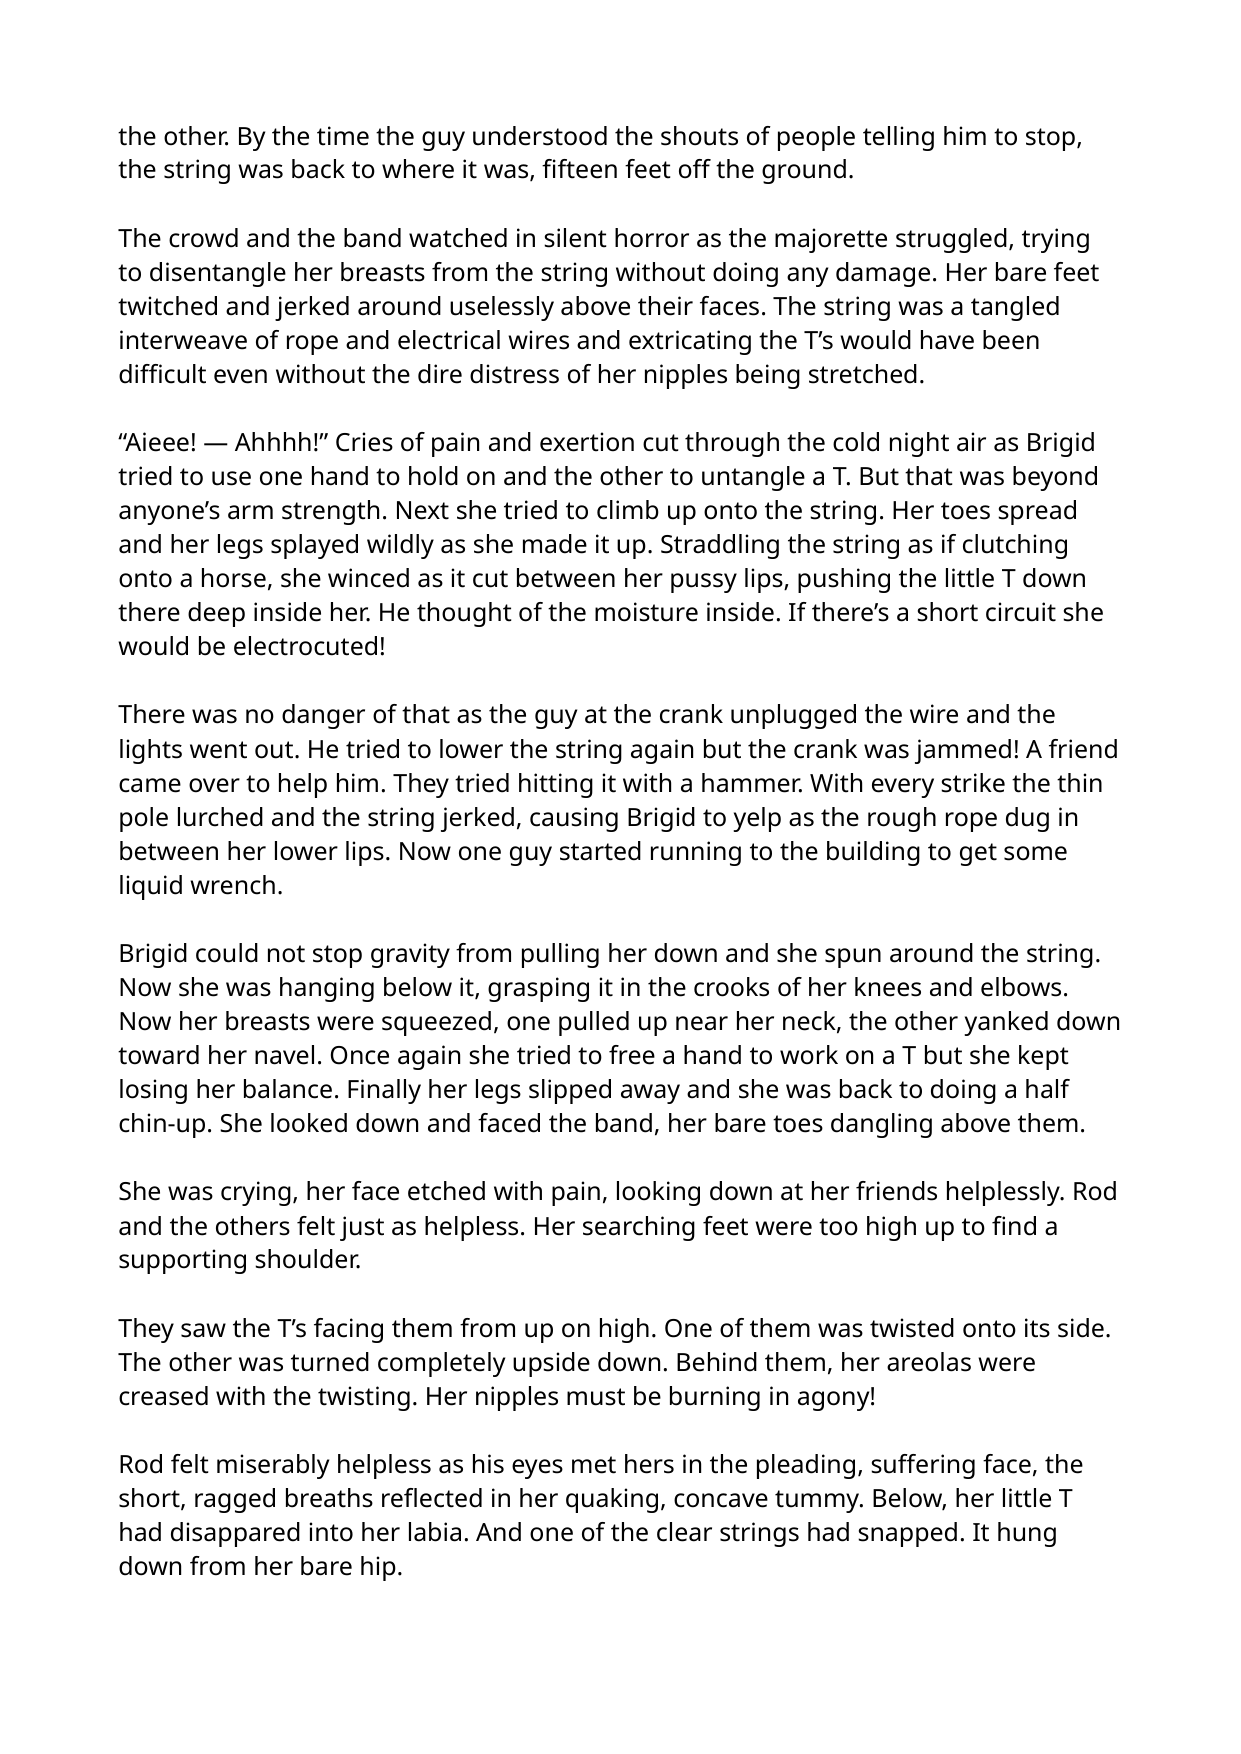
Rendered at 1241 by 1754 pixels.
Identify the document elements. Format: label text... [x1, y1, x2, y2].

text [118, 118, 1122, 186]
text “Aieee! — Ahhhh!” Cries of pain and exertion cut through the cold night air as Brigid tried to use one hand to hold on and the other to untangle a T. But that was beyond anyone’s arm strength. Next she tried to climb up onto the string. Her toes spread and her legs splayed wildly as she made it up. Straddling the string as if clutching onto a horse, she winced as it cut between her pussy lips, pushing the little T down there deep inside her. He thought of the moisture inside. If there’s a short circuit she would be electrocuted! [118, 425, 1122, 663]
text There was no danger of that as the guy at the crank unplugged the wire and the lights went out. He tried to lower the string again but the crank was jammed! A friend came over to help him. They tried hitting it with a hammer. With every strike the thin pole lurched and the string jerked, causing Brigid to yelp as the rough rope dug in between her lower lips. Now one guy started running to the building to get some liquid wrench. [118, 697, 1122, 902]
text Rod felt miserably helpless as his eyes met hers in the pleading, suffering face, the short, ragged breaths reflected in her quaking, concave tummy. Below, her little T had disappared into her labia. And one of the clear strings had snapped. It hung down from her bare hip. [118, 1447, 1122, 1583]
text Brigid could not stop gravity from pulling her down and she spun around the string. Now she was hanging below it, grasping it in the crooks of her knees and elbows. Now her breasts were squeezed, one pulled up near her neck, the other yanked down toward her navel. Once again she tried to free a hand to work on a T but she kept losing her balance. Finally her legs slipped away and she was back to doing a half chin-up. She looked down and faced the band, her bare toes dangling above them. [118, 936, 1122, 1140]
text She was crying, her face etched with pain, looking down at her friends helplessly. Rod and the others felt just as helpless. Her searching feet were too high up to find a supporting shoulder. [118, 1174, 1122, 1276]
text They saw the T’s facing them from up on high. One of them was twisted onto its side. The other was turned completely upside down. Behind them, her areolas were creased with the twisting. Her nipples must be burning in agony! [118, 1310, 1122, 1412]
text The crowd and the band watched in silent horror as the majorette struggled, trying to disentangle her breasts from the string without doing any damage. Her bare feet twitched and jerked around uselessly above their faces. The string was a tangled interweave of rope and electrical wires and extricating the T’s would have been difficult even without the dire distress of her nipples being stretched. [118, 220, 1122, 391]
